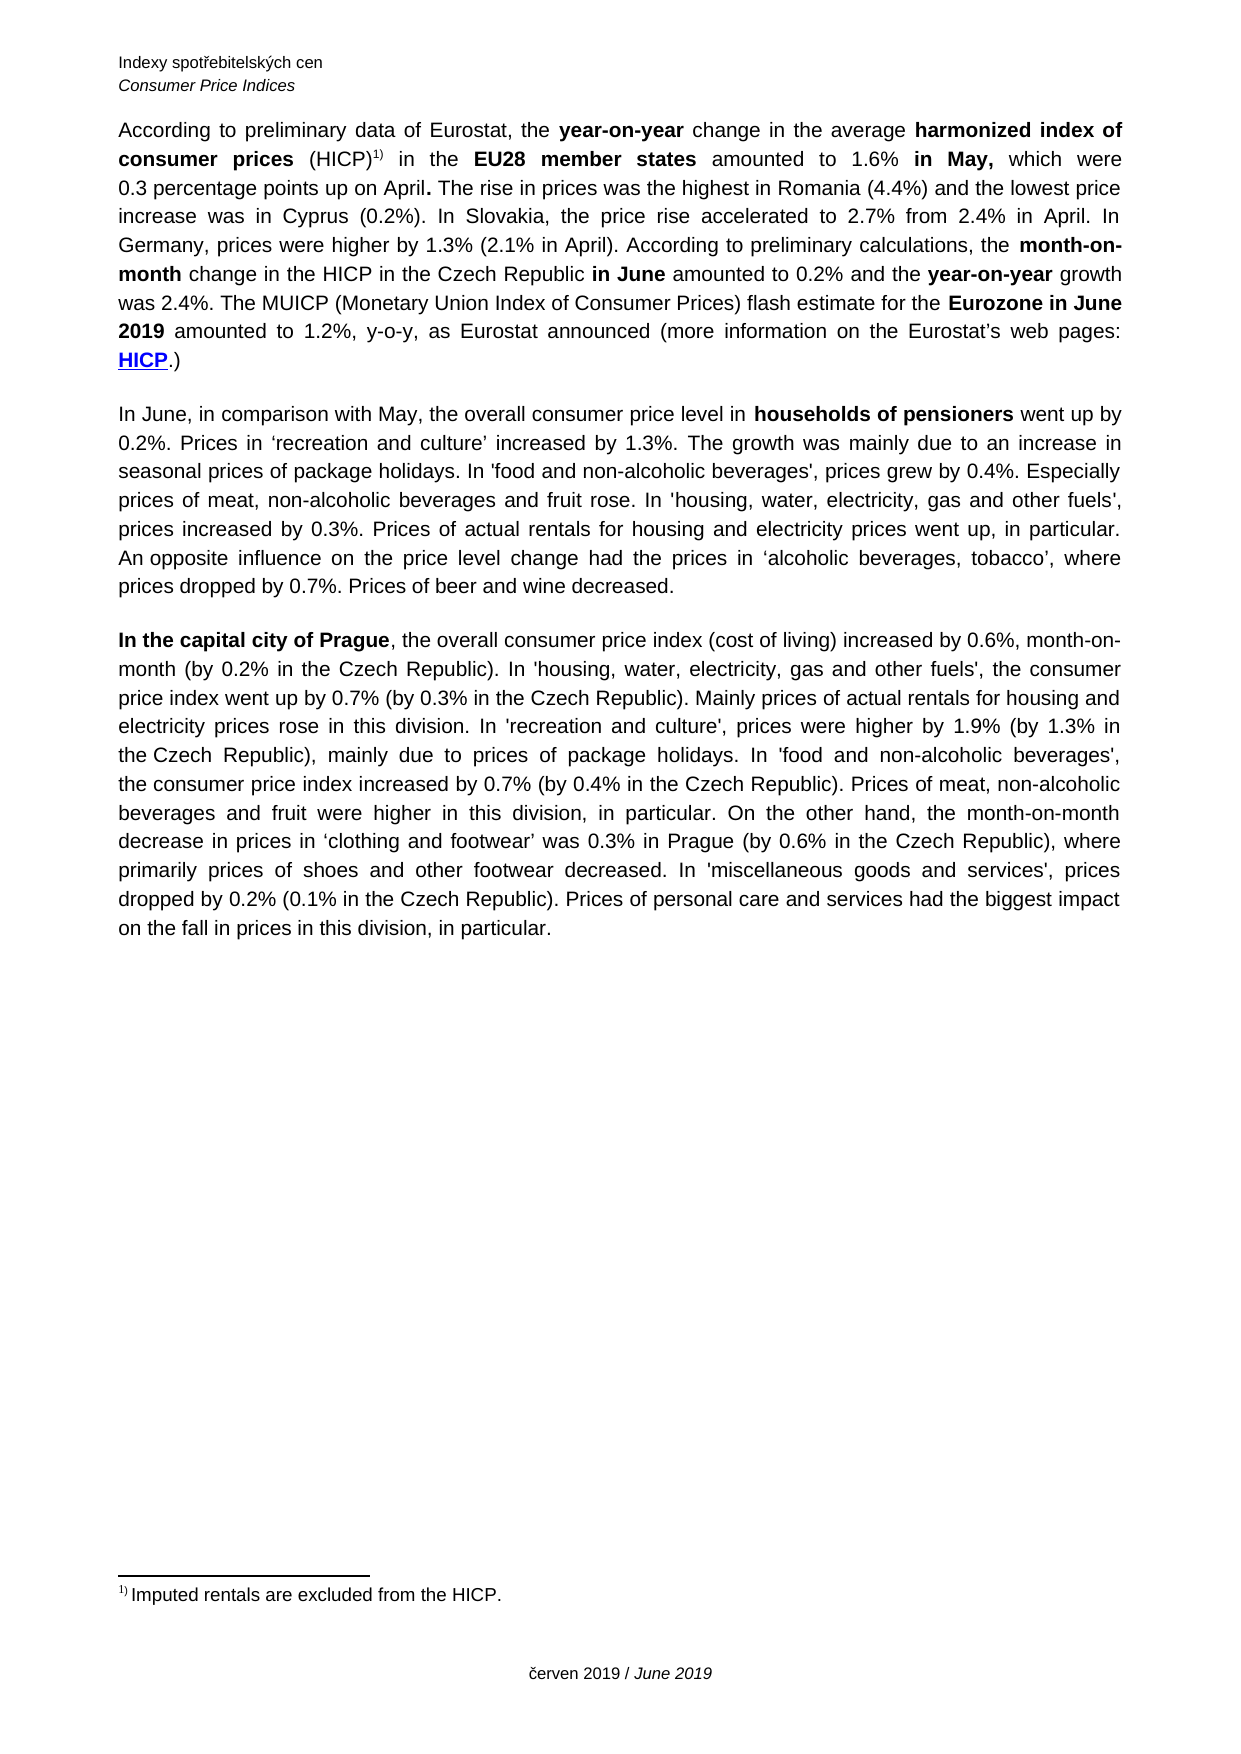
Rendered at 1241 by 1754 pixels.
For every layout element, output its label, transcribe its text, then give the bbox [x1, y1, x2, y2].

text In June, in comparison with May, the overall consumer price level in households of pensioners went up by 0.2%. Prices in ‘recreation and culture’ increased by 1.3%. The growth was mainly due to an increase in seasonal prices of package holidays. In 'food and non-alcoholic beverages', prices grew by 0.4%. Especially prices of meat, non-alcoholic beverages and fruit rose. In 'housing, water, electricity, gas and other fuels', prices increased by 0.3%. Prices of actual rentals for housing and electricity prices went up, in particular. An opposite influence on the price level change had the prices in ‘alcoholic beverages, tobacco’, where prices dropped by 0.7%. Prices of beer and wine decreased. [118, 402, 1122, 598]
text In the capital city of Prague, the overall consumer price index (cost of living) increased by 0.6%, month-on-month (by 0.2% in the Czech Republic). In 'housing, water, electricity, gas and other fuels', the consumer price index went up by 0.7% (by 0.3% in the Czech Republic). Mainly prices of actual rentals for housing and electricity prices rose in this division. In 'recreation and culture', prices were higher by 1.9% (by 1.3% in the Czech Republic), mainly due to prices of package holidays. In 'food and non-alcoholic beverages', the consumer price index increased by 0.7% (by 0.4% in the Czech Republic). Prices of meat, non-alcoholic beverages and fruit were higher in this division, in particular. On the other hand, the month-on-month decrease in prices in ‘clothing and footwear’ was 0.3% in Prague (by 0.6% in the Czech Republic), where primarily prices of shoes and other footwear decreased. In 'miscellaneous goods and services', prices dropped by 0.2% (0.1% in the Czech Republic). Prices of personal care and services had the biggest impact on the fall in prices in this division, in particular. [118, 628, 1122, 939]
text According to preliminary data of Eurostat, the year-on-year change in the average harmonized index of consumer prices (HICP)) in the EU28 member states amounted to 1.6% in May, which were 0.3 percentage points up on April. The rise in prices was the highest in Romania (4.4%) and the lowest price increase was in Cyprus (0.2%). In Slovakia, the price rise accelerated to 2.7% from 2.4% in April. In Germany, prices were higher by 1.3% (2.1% in April). According to preliminary calculations, the month-on-month change in the HICP in the Czech Republic in June amounted to 0.2% and the year-on-year growth was 2.4%. The MUICP (Monetary Union Index of Consumer Prices) flash estimate for the Eurozone in June 2019 amounted to 1.2%, y-o-y, as Eurostat announced (more information on the Eurostat’s web pages: HICP.) [118, 118, 1122, 372]
